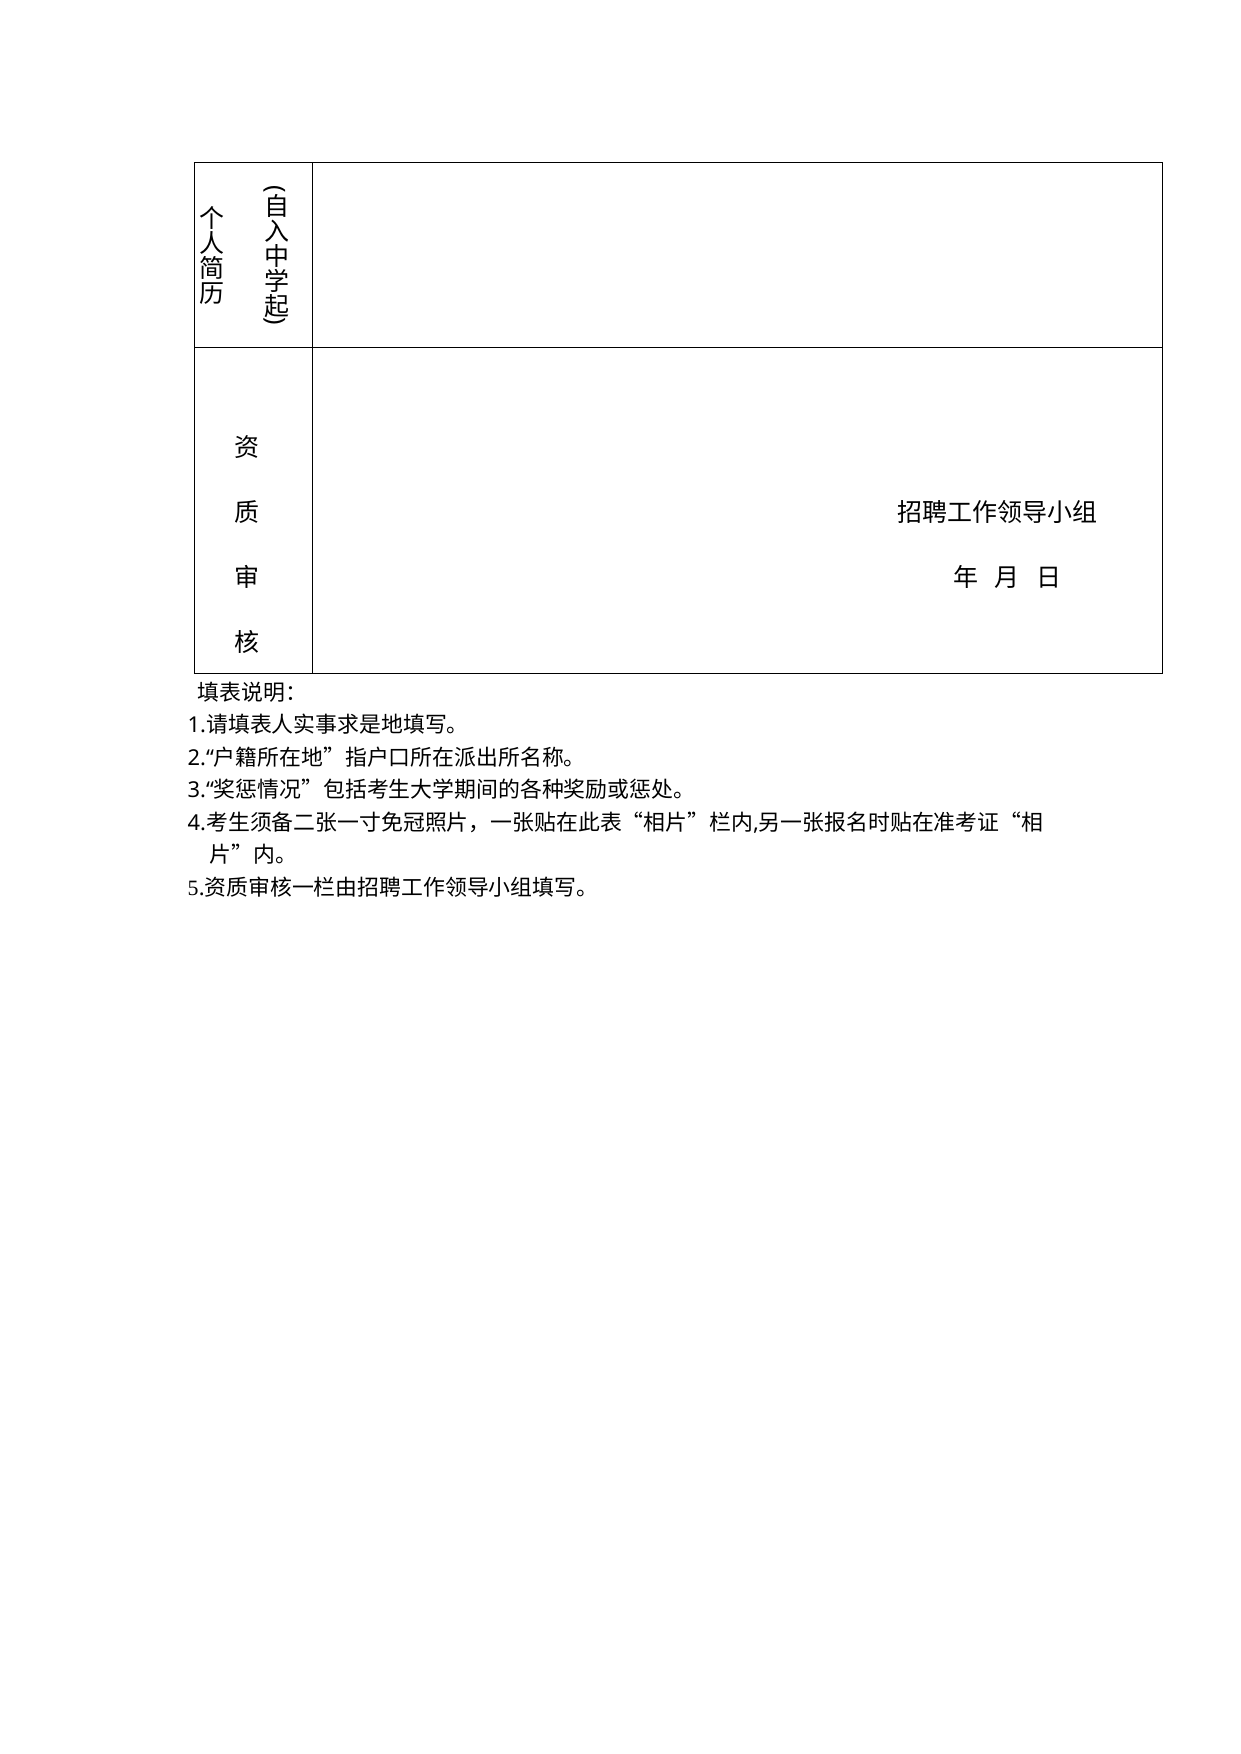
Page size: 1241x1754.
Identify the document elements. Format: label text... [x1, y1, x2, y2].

text 2.“户籍所在地”指户口所在派出所名称。 [187, 739, 1053, 772]
table_cell 资 质 审 核 [195, 348, 312, 673]
text 填表说明： [197, 674, 1053, 707]
table_cell 招聘工作领导小组 年 月 日 [313, 348, 1162, 673]
text 5.资质审核一栏由招聘工作领导小组填写。 [187, 869, 1053, 902]
text 3.“奖惩情况”包括考生大学期间的各种奖励或惩处。 [187, 772, 1053, 804]
table_cell (自入中学起) 个人简历 [195, 163, 312, 347]
table_cell [313, 163, 1162, 347]
text 1.请填表人实事求是地填写。 [187, 707, 1053, 739]
text 4.考生须备二张一寸免冠照片，一张贴在此表“相片”栏内,另一张报名时贴在准考证“相片”内。 [187, 804, 1053, 869]
